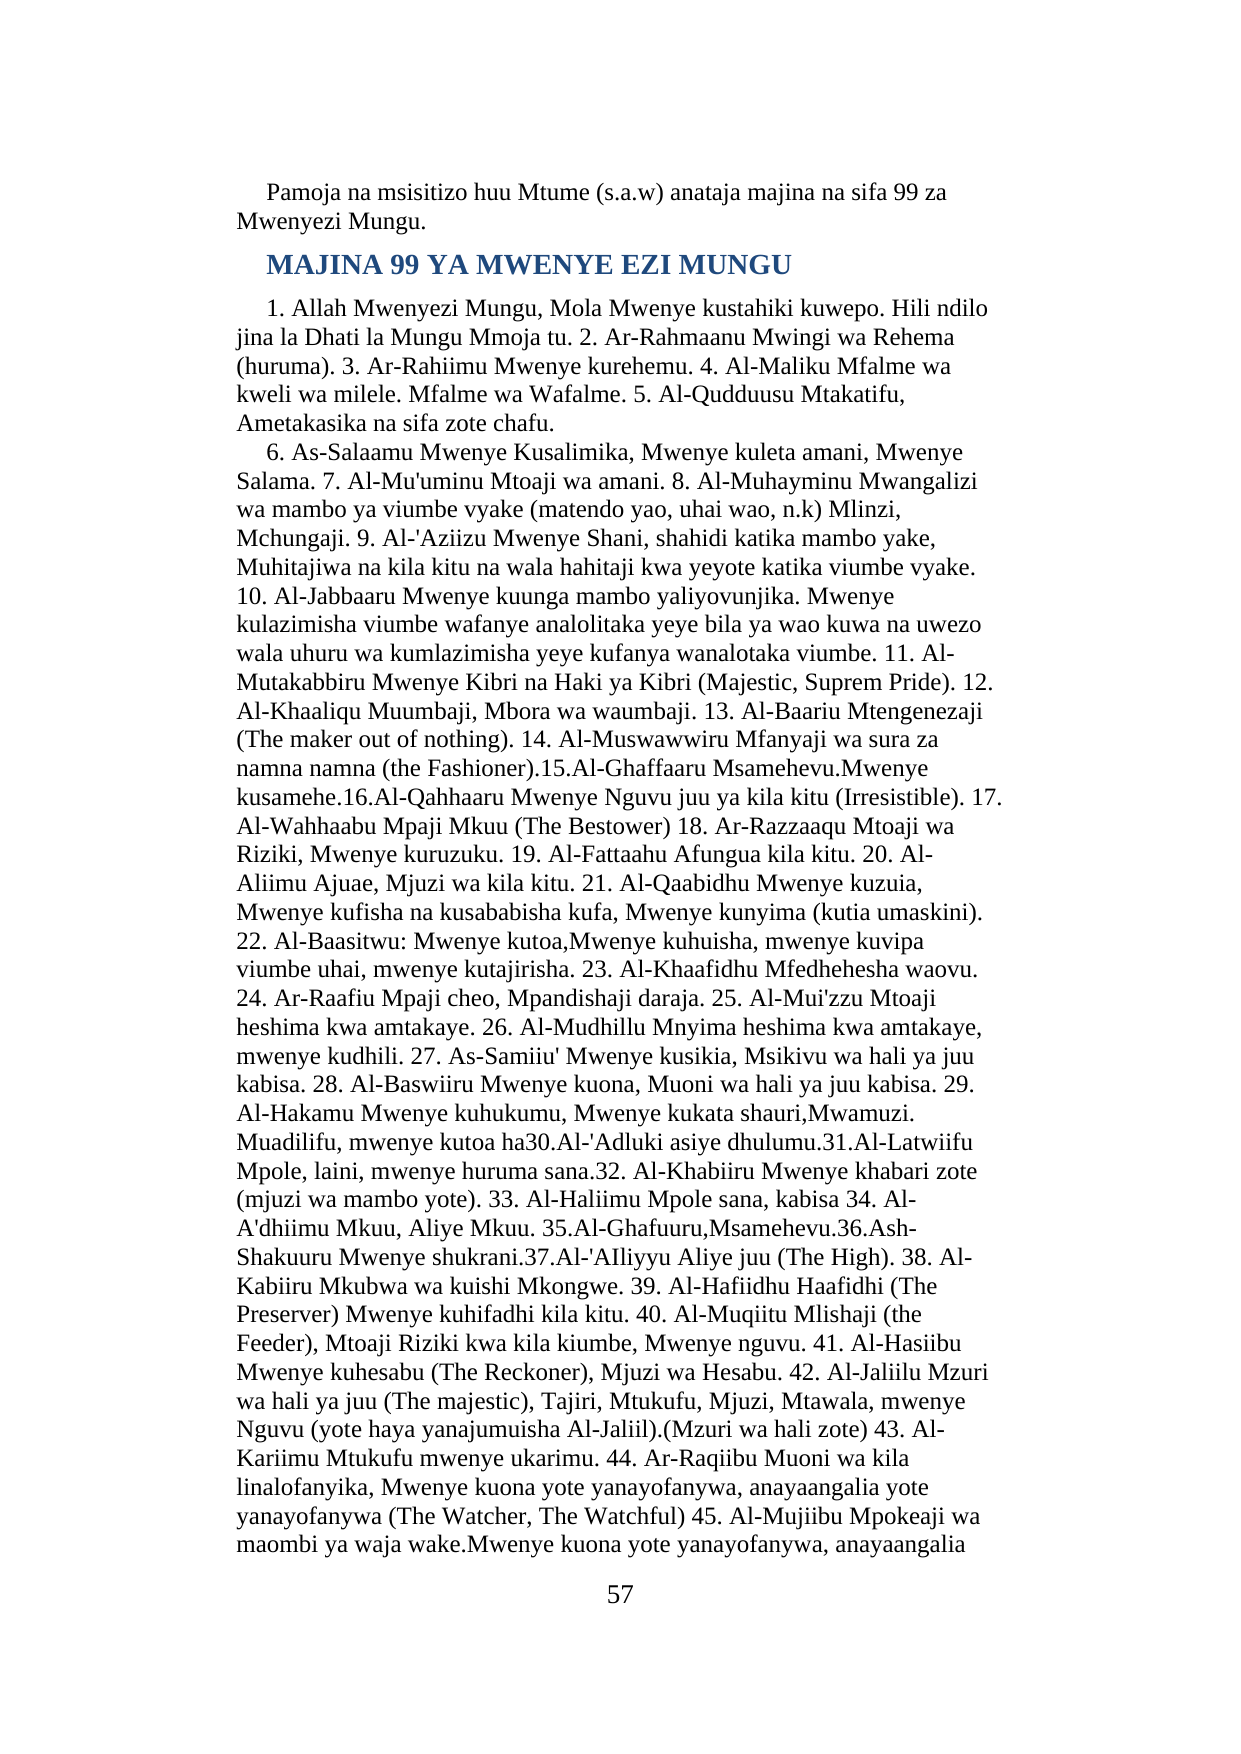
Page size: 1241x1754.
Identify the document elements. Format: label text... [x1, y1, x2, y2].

text 1. Allah Mwenyezi Mungu, Mola Mwenye kustahiki kuwepo. Hili ndilo jina la Dhati la Mungu Mmoja tu. 2. Ar-Rahmaanu Mwingi wa Rehema (huruma). 3. Ar-Rahiimu Mwenye kurehemu. 4. Al-Maliku Mfalme wa kweli wa milele. Mfalme wa Wafalme. 5. Al-Qudduusu Mtakatifu, Ametakasika na sifa zote chafu. [236, 293, 1004, 437]
subtitle MAJINA 99 YA MWENYE EZI MUNGU [236, 247, 1004, 281]
text Pamoja na msisitizo huu Mtume (s.a.w) anataja majina na sifa 99 za Mwenyezi Mungu. [236, 177, 1004, 235]
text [236, 437, 1004, 1558]
